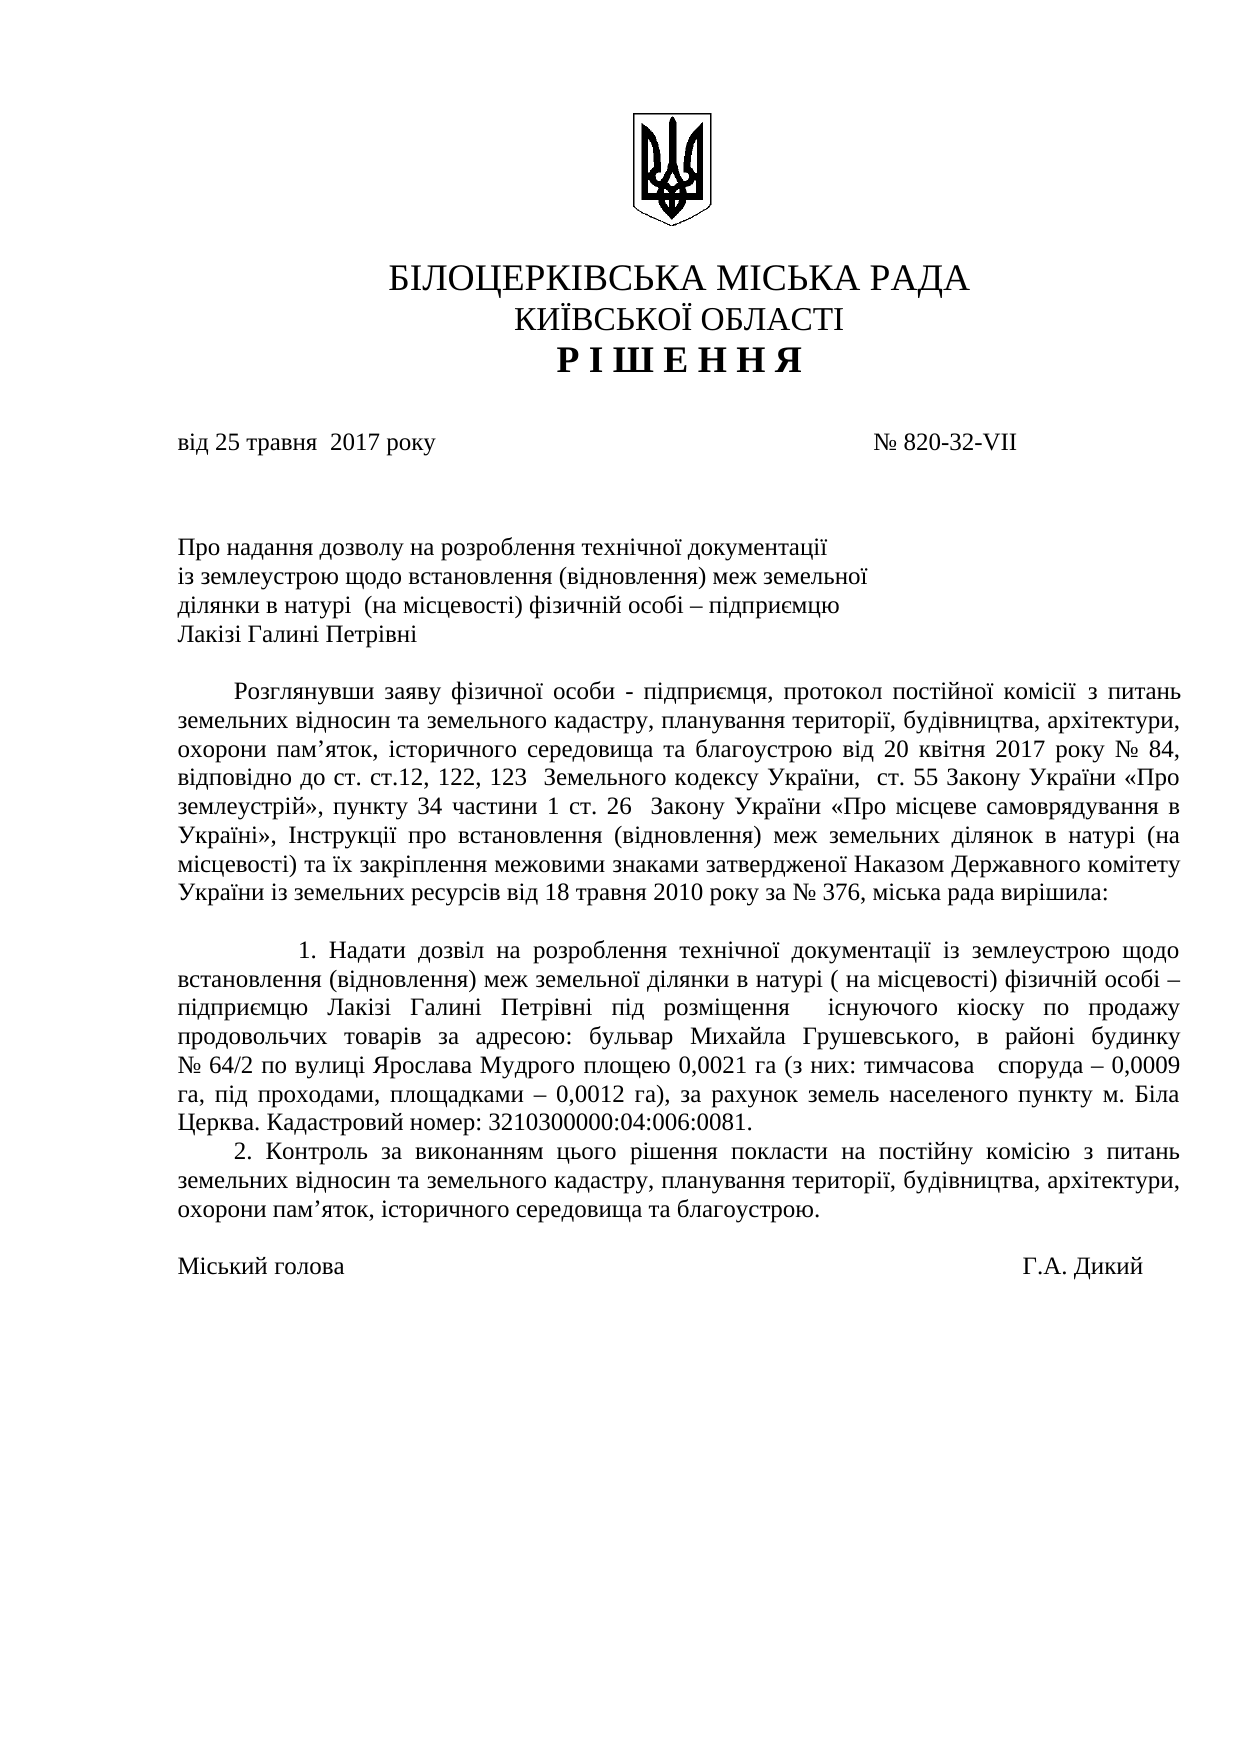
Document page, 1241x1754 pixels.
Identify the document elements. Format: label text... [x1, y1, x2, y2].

text 1. Надати дозвіл на розроблення технічної документації із землеустрою щодо встановлення (відновлення) меж земельної ділянки в натурі ( на місцевості) фізичній особі – підприємцю Лакізі Галині Петрівні під розміщення існуючого кіоску по продажу продовольчих товарів за адресою: бульвар Михайла Грушевського, в районі будинку № 64/2 по вулиці Ярослава Мудрого площею 0,0021 га (з них: тимчасова споруда – 0,0009 га, під проходами, площадками – 0,0012 га), за рахунок земель населеного пункту м. Біла Церква. Кадастровий номер: 3210300000:04:006:0081. [177, 935, 1181, 1136]
text ділянки в натурі (на місцевості) фізичній особі – підприємцю [177, 590, 1181, 619]
picture [627, 106, 721, 234]
text БІЛОЦЕРКІВСЬКА МІСЬКА РАДА [177, 256, 1181, 299]
text Р І Ш Е Н Н Я [177, 337, 1181, 380]
text Міський голова Г.А. Дикий [177, 1251, 1181, 1280]
text Про надання дозволу на розроблення технічної документації [177, 532, 1181, 561]
text КИЇВСЬКОЇ ОБЛАСТІ [177, 299, 1181, 337]
text 2. Контроль за виконанням цього рішення покласти на постійну комісію з питань земельних відносин та земельного кадастру, планування території, будівництва, архітектури, охорони пам’яток, історичного середовища та благоустрою. [177, 1136, 1181, 1222]
text із землеустрою щодо встановлення (відновлення) меж земельної [177, 561, 1181, 590]
text Лакізі Галині Петрівні [177, 619, 1181, 647]
text Розглянувши заяву фізичної особи - підприємця, протокол постійної комісії з питань земельних відносин та земельного кадастру, планування території, будівництва, архітектури, охорони пам’яток, історичного середовища та благоустрою від 20 квітня 2017 року № 84, відповідно до ст. ст.12, 122, 123 Земельного кодексу України, ст. 55 Закону України «Про землеустрій», пункту 34 частини 1 ст. 26 Закону України «Про місцеве самоврядування в Україні», Інструкції про встановлення (відновлення) меж земельних ділянок в натурі (на місцевості) та їх закріплення межовими знаками затвердженої Наказом Державного комітету України із земельних ресурсів від 18 травня 2010 року за № 376, міська рада вирішила: [177, 676, 1181, 906]
text від 25 травня 2017 року № 820-32-VII [177, 427, 1181, 456]
